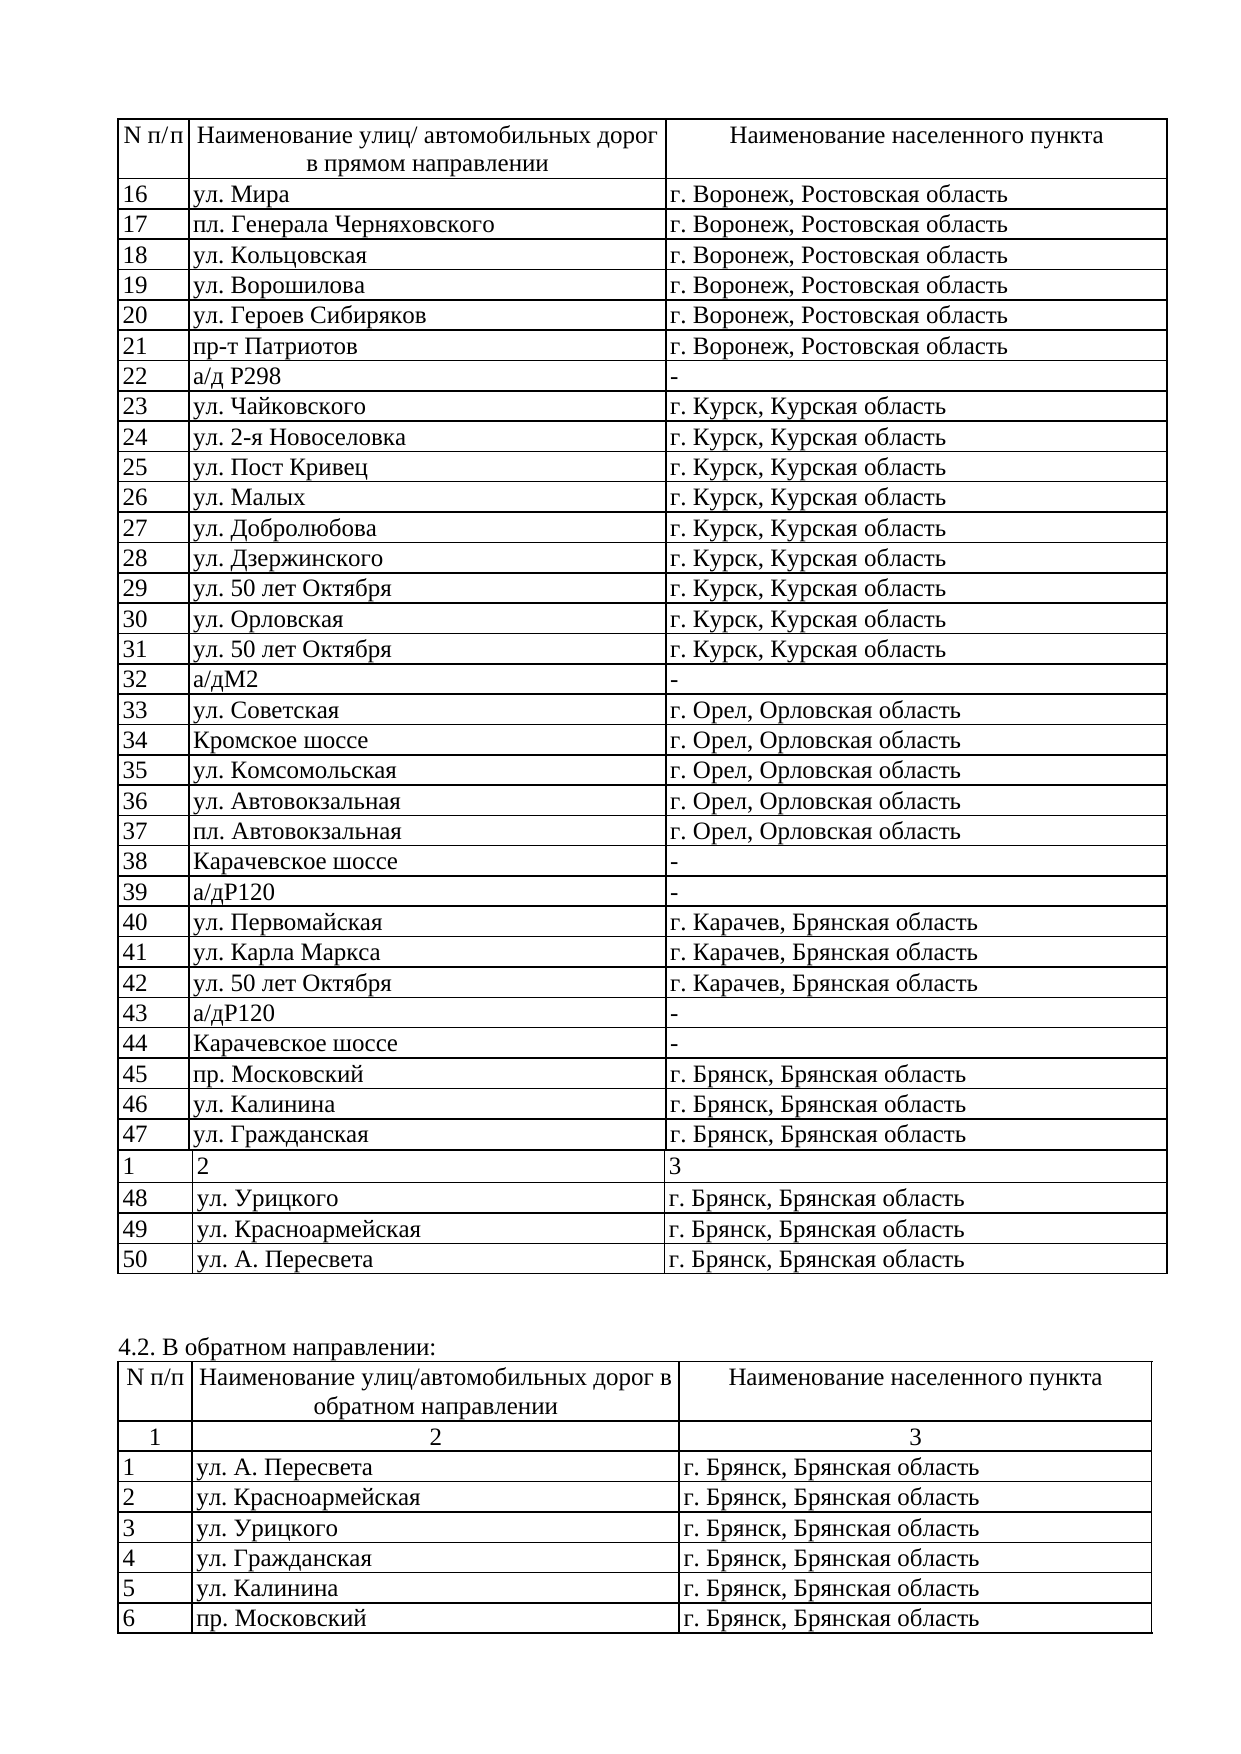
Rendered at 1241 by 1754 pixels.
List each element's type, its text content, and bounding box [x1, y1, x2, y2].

table_cell 43 [119, 998, 188, 1027]
table_cell г. Брянск, Брянская область [665, 1244, 1166, 1273]
table_cell г. Курск, Курская область [667, 392, 1166, 420]
table_cell а/д Р298 [190, 361, 665, 390]
table_cell г. Курск, Курская область [667, 513, 1166, 542]
table_cell 5 [119, 1573, 191, 1602]
table_cell 22 [119, 361, 188, 390]
table_cell ул. Гражданская [193, 1543, 678, 1572]
table_cell пр. Московский [193, 1604, 678, 1632]
table_cell г. Брянск, Брянская область [667, 1059, 1166, 1088]
table_cell г. Воронеж, Ростовская область [667, 270, 1166, 299]
table_cell г. Воронеж, Ростовская область [667, 179, 1166, 208]
table_header Наименование улиц/автомобильных дорог в обратном направлении [193, 1362, 678, 1420]
table_cell г. Орел, Орловская область [667, 816, 1166, 845]
table_cell 29 [119, 574, 188, 602]
table_cell 21 [119, 331, 188, 359]
table_cell г. Брянск, Брянская область [680, 1482, 1151, 1511]
table_cell ул. Героев Сибиряков [190, 301, 665, 329]
table_cell 1 [119, 1452, 191, 1481]
table_cell - [667, 361, 1166, 390]
table_cell ул. Советская [190, 695, 665, 723]
table_cell 44 [119, 1028, 188, 1057]
table_cell 30 [119, 604, 188, 633]
table_cell ул. Пост Кривец [190, 452, 665, 481]
table_cell пр. Московский [190, 1059, 665, 1088]
table_cell ул. Калинина [190, 1089, 665, 1118]
table_cell 47 [119, 1120, 188, 1149]
table_cell ул. А. Пересвета [193, 1244, 664, 1273]
table_cell 27 [119, 513, 188, 542]
table_cell 33 [119, 695, 188, 723]
table_cell 46 [119, 1089, 188, 1118]
table_cell ул. Добролюбова [190, 513, 665, 542]
table_cell 3 [119, 1513, 191, 1541]
table_cell г. Воронеж, Ростовская область [667, 331, 1166, 359]
table_cell ул. Дзержинского [190, 543, 665, 572]
table_cell 42 [119, 968, 188, 997]
table_cell 48 [119, 1183, 192, 1212]
table_cell 37 [119, 816, 188, 845]
table_cell г. Орел, Орловская область [667, 695, 1166, 723]
table_cell г. Курск, Курская область [667, 422, 1166, 451]
table_cell г. Воронеж, Ростовская область [667, 210, 1166, 238]
table_cell г. Орел, Орловская область [667, 786, 1166, 814]
table_header N п/п [119, 1362, 191, 1420]
table_cell г. Карачев, Брянская область [667, 968, 1166, 997]
table_cell а/дМ2 [190, 665, 665, 693]
table_cell г. Карачев, Брянская область [667, 937, 1166, 966]
table_cell г. Курск, Курская область [667, 482, 1166, 511]
table_cell ул. Мира [190, 179, 665, 208]
table_cell 3 [680, 1422, 1151, 1450]
table_cell ул. 50 лет Октября [190, 634, 665, 663]
table_cell ул. Калинина [193, 1573, 678, 1602]
table_cell 18 [119, 240, 188, 269]
table_cell 24 [119, 422, 188, 451]
table_header Наименование улиц/ автомобильных дорог в прямом направлении [190, 120, 665, 178]
table_cell 2 [193, 1422, 678, 1450]
table_cell 20 [119, 301, 188, 329]
table_cell Кромское шоссе [190, 725, 665, 754]
table_cell 1 [119, 1422, 191, 1450]
table_cell 39 [119, 877, 188, 905]
table_cell г. Брянск, Брянская область [665, 1183, 1166, 1212]
table_cell г. Брянск, Брянская область [665, 1214, 1166, 1242]
table_cell 34 [119, 725, 188, 754]
table_cell ул. 50 лет Октября [190, 574, 665, 602]
table_cell г. Курск, Курская область [667, 574, 1166, 602]
table_cell 2 [193, 1151, 664, 1182]
table_cell ул. Урицкого [193, 1513, 678, 1541]
table_cell 36 [119, 786, 188, 814]
table_cell 19 [119, 270, 188, 299]
table_cell ул. Автовокзальная [190, 786, 665, 814]
table_cell г. Курск, Курская область [667, 543, 1166, 572]
table_cell ул. Урицкого [193, 1183, 664, 1212]
table_cell г. Брянск, Брянская область [667, 1120, 1166, 1149]
table_cell Карачевское шоссе [190, 1028, 665, 1057]
table_cell 3 [665, 1151, 1166, 1182]
table_cell 45 [119, 1059, 188, 1088]
table_cell 38 [119, 846, 188, 875]
table_cell пл. Генерала Черняховского [190, 210, 665, 238]
table_cell г. Курск, Курская область [667, 634, 1166, 663]
table_cell пл. Автовокзальная [190, 816, 665, 845]
table_cell ул. Первомайская [190, 907, 665, 936]
table_cell 31 [119, 634, 188, 663]
table_cell ул. Комсомольская [190, 756, 665, 784]
table_cell 41 [119, 937, 188, 966]
table_cell г. Брянск, Брянская область [680, 1543, 1151, 1572]
table_cell г. Курск, Курская область [667, 604, 1166, 633]
table_cell г. Брянск, Брянская область [680, 1452, 1151, 1481]
table_cell 2 [119, 1482, 191, 1511]
table_cell г. Брянск, Брянская область [680, 1604, 1151, 1632]
table_cell - [667, 877, 1166, 905]
table_cell г. Брянск, Брянская область [680, 1573, 1151, 1602]
table_cell ул. Красноармейская [193, 1214, 664, 1242]
table_cell 28 [119, 543, 188, 572]
table_cell 50 [119, 1244, 192, 1273]
table_cell - [667, 998, 1166, 1027]
table_cell ул. А. Пересвета [193, 1452, 678, 1481]
table_cell 35 [119, 756, 188, 784]
table_cell Карачевское шоссе [190, 846, 665, 875]
table_cell 23 [119, 392, 188, 420]
table_cell г. Воронеж, Ростовская область [667, 301, 1166, 329]
table_cell г. Воронеж, Ростовская область [667, 240, 1166, 269]
table_cell а/дР120 [190, 998, 665, 1027]
table_cell ул. Малых [190, 482, 665, 511]
table_cell 25 [119, 452, 188, 481]
table_cell г. Орел, Орловская область [667, 756, 1166, 784]
table_cell ул. Орловская [190, 604, 665, 633]
text 4.2. В обратном направлении: [118, 1332, 1167, 1361]
table_cell ул. Гражданская [190, 1120, 665, 1149]
table_cell - [667, 1028, 1166, 1057]
table_cell 16 [119, 179, 188, 208]
table_cell 4 [119, 1543, 191, 1572]
table_cell а/дР120 [190, 877, 665, 905]
table_cell пр-т Патриотов [190, 331, 665, 359]
table_cell ул. Ворошилова [190, 270, 665, 299]
table_cell 26 [119, 482, 188, 511]
table_cell 6 [119, 1604, 191, 1632]
table_cell - [667, 665, 1166, 693]
table_cell г. Орел, Орловская область [667, 725, 1166, 754]
table_cell - [667, 846, 1166, 875]
table_cell 32 [119, 665, 188, 693]
table_cell ул. 50 лет Октября [190, 968, 665, 997]
table_cell ул. Карла Маркса [190, 937, 665, 966]
table_cell г. Курск, Курская область [667, 452, 1166, 481]
table_cell 49 [119, 1214, 192, 1242]
table_header N п/п [119, 120, 188, 178]
table_header Наименование населенного пункта [667, 120, 1166, 178]
table_cell 1 [119, 1151, 192, 1182]
table_cell 17 [119, 210, 188, 238]
table_cell ул. Чайковского [190, 392, 665, 420]
table_cell г. Карачев, Брянская область [667, 907, 1166, 936]
table_cell г. Брянск, Брянская область [680, 1513, 1151, 1541]
table_header Наименование населенного пункта [680, 1362, 1151, 1420]
table_cell г. Брянск, Брянская область [667, 1089, 1166, 1118]
table_cell ул. Кольцовская [190, 240, 665, 269]
table_cell ул. 2-я Новоселовка [190, 422, 665, 451]
table_cell ул. Красноармейская [193, 1482, 678, 1511]
table_cell 40 [119, 907, 188, 936]
